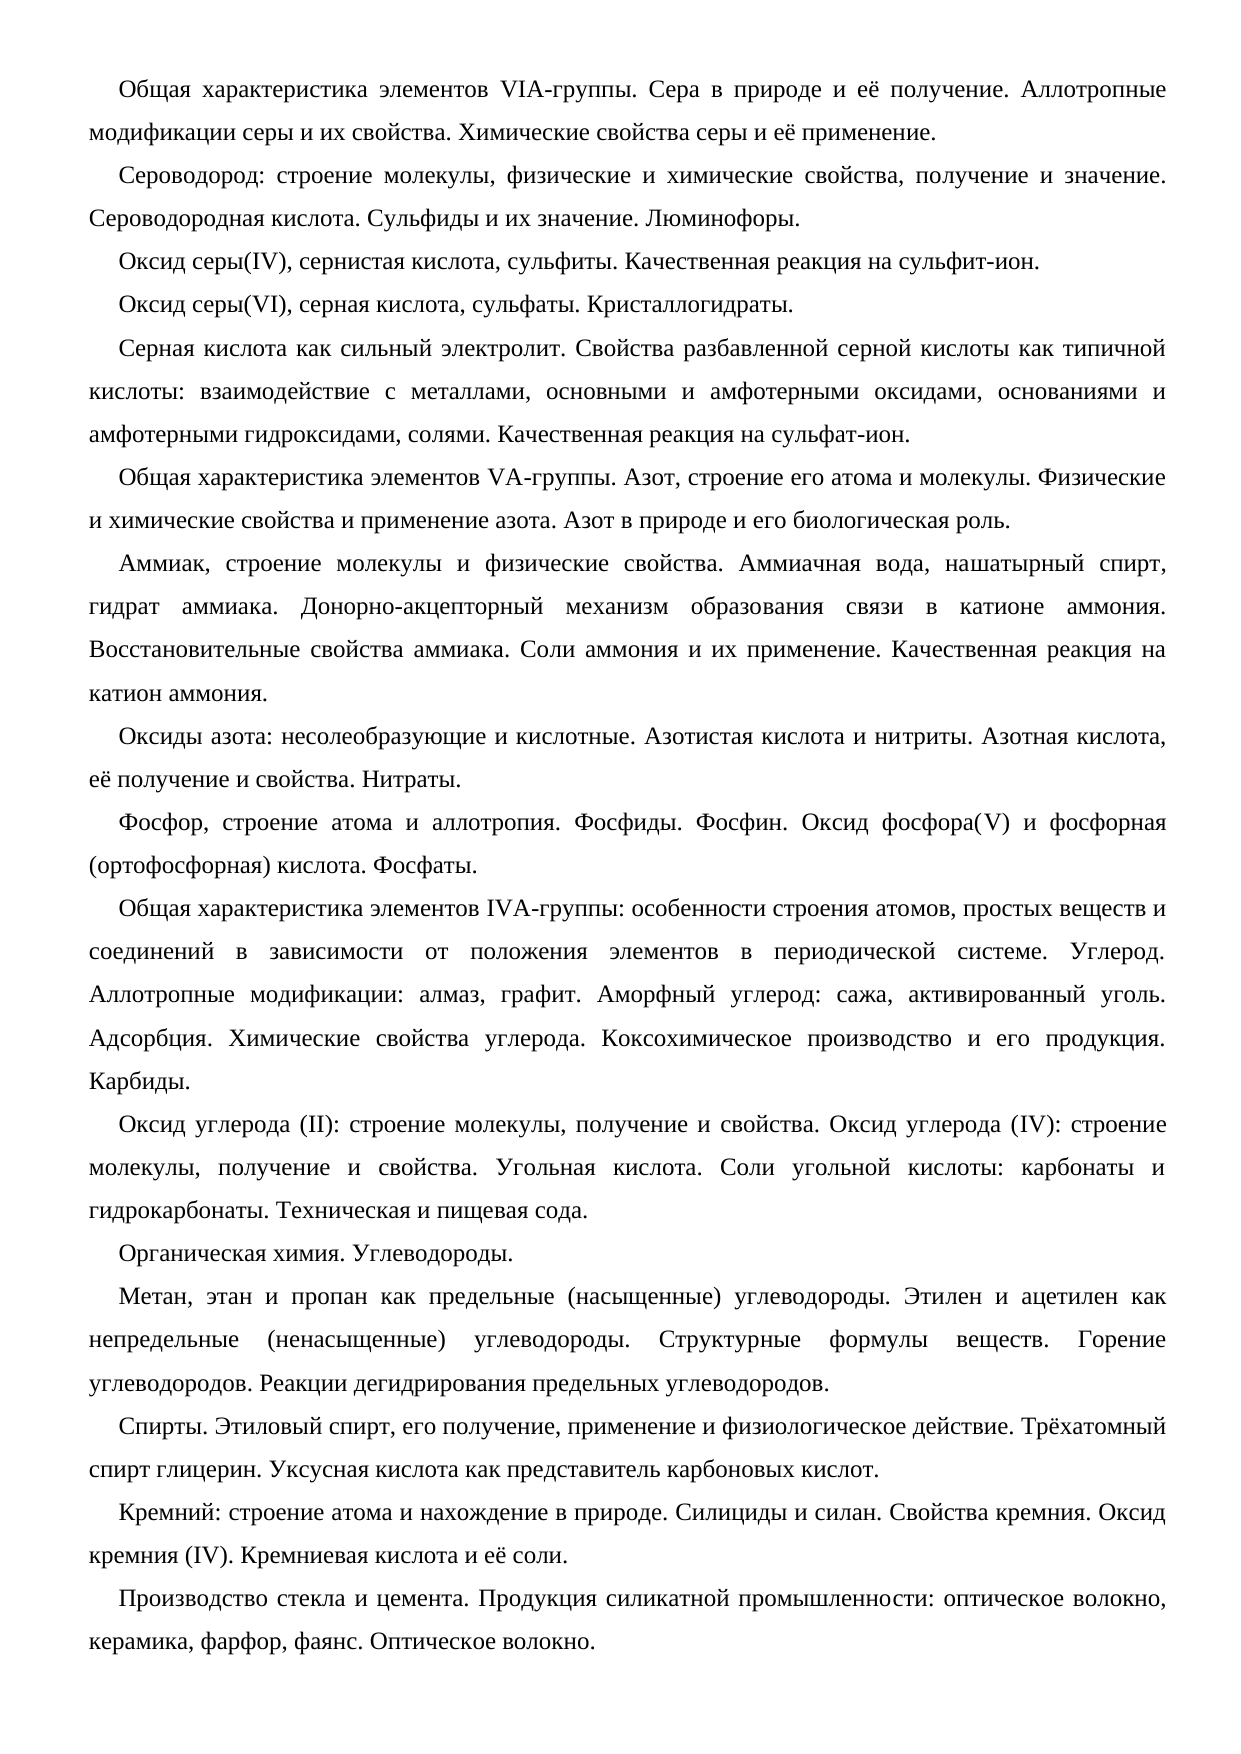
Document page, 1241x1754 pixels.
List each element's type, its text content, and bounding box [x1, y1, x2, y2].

text Оксид серы(VI), серная кислота, сульфаты. Кристаллогидраты. [89, 289, 1167, 318]
text Метан, этан и пропан как предельные (насыщенные) углеводороды. Этилен и ацетилен как непредельные (ненасыщенные) углеводороды. Структурные формулы веществ. Горение углеводородов. Реакции дегидрирования предельных углеводородов. [89, 1281, 1167, 1396]
text Серная кислота как сильный электролит. Свойства разбавленной серной кислоты как типичной кислоты: взаимодействие с металлами, основными и амфотерными оксидами, основаниями и амфотерными гидроксидами, солями. Качественная реакция на сульфат-ион. [89, 333, 1167, 448]
text Производство стекла и цемента. Продукция силикатной промышленности: оптическое волокно, керамика, фарфор, фаянс. Оптическое волокно. [89, 1583, 1167, 1655]
text Сероводород: строение молекулы, физические и химические свойства, получение и значение. Сероводородная кислота. Сульфиды и их значение. Люминофоры. [89, 160, 1167, 232]
text Общая характеристика элементов VA-группы. Азот, строение его атома и молекулы. Физические и химические свойства и применение азота. Азот в природе и его биологическая роль. [89, 462, 1167, 534]
text Спирты. Этиловый спирт, его получение, применение и физиологическое действие. Трёхатомный спирт глицерин. Уксусная кислота как представитель карбоновых кислот. [89, 1411, 1167, 1483]
text Аммиак, строение молекулы и физические свойства. Аммиачная вода, нашатырный спирт, гидрат аммиака. Донорно-акцепторный механизм образования связи в катионе аммония. Восстановительные свойства аммиака. Соли аммония и их применение. Качественная реакция на катион аммония. [89, 548, 1167, 706]
text Оксид углерода (II): строение молекулы, получение и свойства. Оксид углерода (IV): строение молекулы, получение и свойства. Угольная кислота. Соли угольной кислоты: карбонаты и гидрокарбонаты. Техническая и пищевая сода. [89, 1109, 1167, 1224]
text Общая характеристика элементов IVA-группы: особенности строения атомов, простых веществ и соединений в зависимости от положения элементов в периодической системе. Углерод. Аллотропные модификации: алмаз, графит. Аморфный углерод: сажа, активированный уголь. Адсорбция. Химические свойства углерода. Коксохимическое производство и его продукция. Карбиды. [89, 893, 1167, 1094]
text Кремний: строение атома и нахождение в природе. Силициды и силан. Свойства кремния. Оксид кремния (IV). Кремниевая кислота и её соли. [89, 1497, 1167, 1569]
text Фосфор, строение атома и аллотропия. Фосфиды. Фосфин. Оксид фосфора(V) и фосфорная (ортофосфорная) кислота. Фосфаты. [89, 807, 1167, 879]
text Органическая химия. Углеводороды. [89, 1238, 1167, 1267]
text Оксиды азота: несолеобразующие и кислотные. Азотистая кислота и нитриты. Азотная кислота, её получение и свойства. Нитраты. [89, 721, 1167, 793]
text Оксид серы(IV), сернистая кислота, сульфиты. Качественная реакция на сульфит-ион. [89, 246, 1167, 275]
text Общая характеристика элементов VIA-группы. Сера в природе и её получение. Аллотропные модификации серы и их свойства. Химические свойства серы и её применение. [89, 74, 1167, 146]
